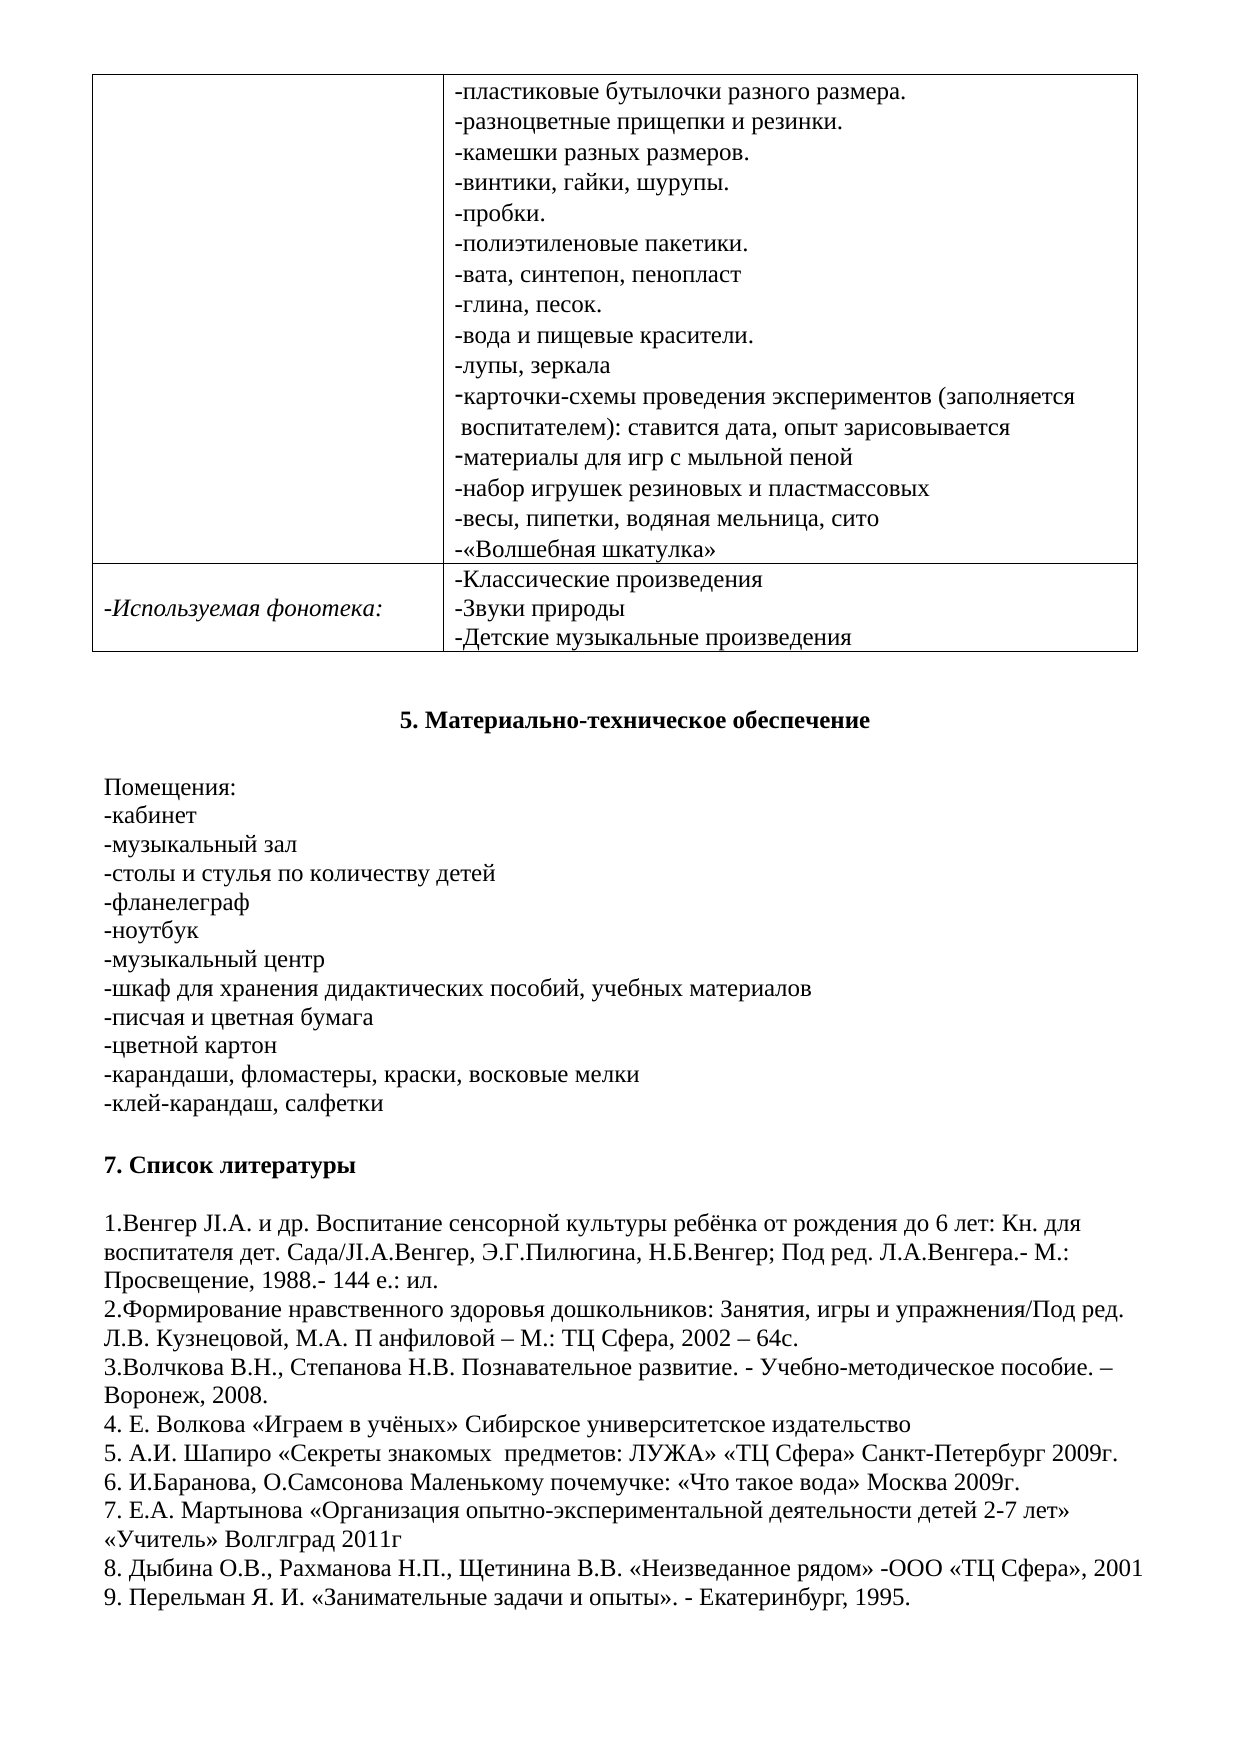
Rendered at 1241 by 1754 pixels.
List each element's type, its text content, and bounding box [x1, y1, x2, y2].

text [103, 1582, 1167, 1610]
text 2.Формирование нравственного здоровья дошкольников: Занятия, игры и упражнения/Под ред. Л.В. Кузнецовой, М.А. П анфиловой – М.: ТЦ Сфера, 2002 – 64с. [103, 1294, 1167, 1352]
text -музыкальный зал [103, 829, 1167, 858]
text 3.Волчкова В.Н., Степанова Н.В. Познавательное развитие. - Учебно-методическое пособие. – Воронеж, 2008. [103, 1352, 1167, 1409]
text -цветной картон [103, 1031, 1167, 1059]
text -фланелеграф [103, 887, 1167, 916]
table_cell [93, 75, 443, 563]
text 8. Дыбина О.В., Рахманова Н.П., Щетинина В.В. «Неизведанное рядом» -ООО «ТЦ Сфера», 2001 [103, 1553, 1167, 1582]
text -музыкальный центр [103, 944, 1167, 973]
text 5. А.И. Шапиро «Секреты знакомых предметов: ЛУЖА» «ТЦ Сфера» Санкт-Петербург 2009г. [103, 1438, 1167, 1467]
text -карандаши, фломастеры, краски, восковые мелки [103, 1059, 1167, 1088]
table_cell -Используемая фонотека: [93, 564, 443, 651]
text -ноутбук [103, 916, 1167, 944]
text 6. И.Баранова, О.Самсонова Маленькому почемучке: «Что такое вода» Москва 2009г. [103, 1467, 1167, 1495]
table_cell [444, 75, 1137, 563]
subtitle 5. Материально-техническое обеспечение [103, 705, 1167, 734]
text 4. Е. Волкова «Играем в учёных» Сибирское университетское издательство [103, 1409, 1167, 1438]
table_cell -Классические произведения -Звуки природы -Детские музыкальные произведения [444, 564, 1137, 651]
text 7. Е.А. Мартынова «Организация опытно-экспериментальной деятельности детей 2-7 лет» «Учитель» Волглград 2011г [103, 1495, 1167, 1553]
text -писчая и цветная бумага [103, 1002, 1167, 1031]
text -столы и стулья по количеству детей [103, 858, 1167, 887]
text Помещения: [103, 772, 1167, 801]
text -кабинет [103, 801, 1167, 829]
text 7. Список литературы [103, 1150, 1167, 1179]
text -шкаф для хранения дидактических пособий, учебных материалов [103, 973, 1167, 1002]
text 1.Венгер JI.A. и др. Воспитание сенсорной культуры ребёнка от рождения до 6 лет: Кн. для воспитателя дет. Сада/JI.А.Венгер, Э.Г.Пилюгина, Н.Б.Венгер; Под ред. Л.А.Венгера.- М.: Просвещение, 1988.- 144 е.: ил. [103, 1208, 1167, 1294]
text -клей-карандаш, салфетки [103, 1088, 1167, 1117]
